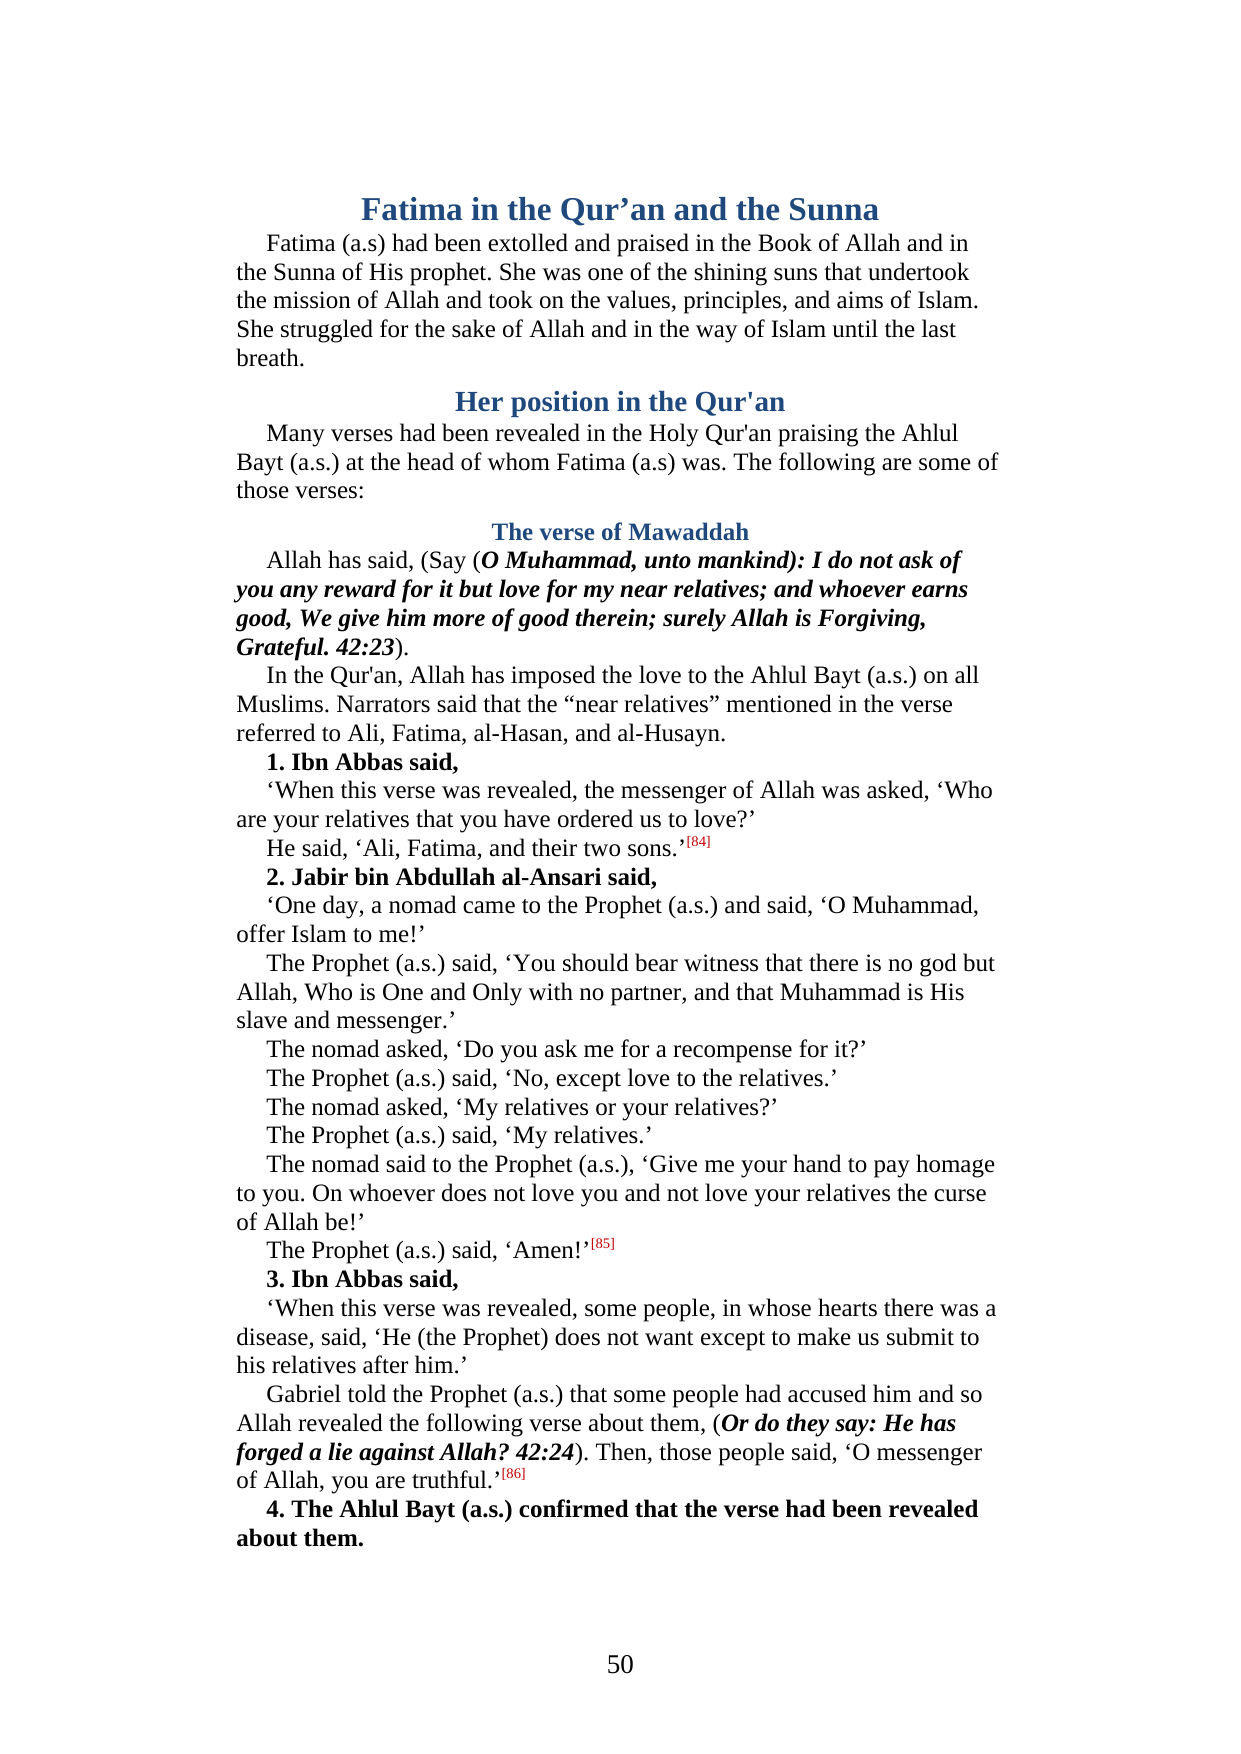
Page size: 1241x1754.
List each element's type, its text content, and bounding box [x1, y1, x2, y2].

text Gabriel told the Prophet (a.s.) that some people had accused him and so Allah revealed the following verse about them, (Or do they say: He has forged a lie against Allah? 42:24). Then, those people said, ‘O messenger of Allah, you are truthful.’[86] [236, 1379, 1004, 1494]
text In the Qur'an, Allah has imposed the love to the Ahlul Bayt (a.s.) on all Muslims. Narrators said that the “near relatives” mentioned in the verse referred to Ali, Fatima, al-Hasan, and al-Husayn. [236, 660, 1004, 747]
text 3. Ibn Abbas said, [236, 1264, 1004, 1293]
text Allah has said, (Say (O Muhammad, unto mankind): I do not ask of you any reward for it but love for my near relatives; and whoever earns good, We give him more of good therein; surely Allah is Forgiving, Grateful. 42:23). [236, 545, 1004, 660]
text ‘When this verse was revealed, the messenger of Allah was asked, ‘Who are your relatives that you have ordered us to love?’ [236, 775, 1004, 833]
text The Prophet (a.s.) said, ‘Amen!’[85] [236, 1235, 1004, 1264]
text The nomad asked, ‘Do you ask me for a recompense for it?’ [236, 1034, 1004, 1063]
subtitle Her position in the Qur'an [236, 384, 1004, 418]
text 4. The Ahlul Bayt (a.s.) confirmed that the verse had been revealed about them. [236, 1494, 1004, 1552]
text The nomad asked, ‘My relatives or your relatives?’ [236, 1092, 1004, 1120]
text The Prophet (a.s.) said, ‘You should bear witness that there is no god but Allah, Who is One and Only with no partner, and that Muhammad is His slave and messenger.’ [236, 948, 1004, 1034]
text 2. Jabir bin Abdullah al-Ansari said, [236, 862, 1004, 890]
text ‘One day, a nomad came to the Prophet (a.s.) and said, ‘O Muhammad, offer Islam to me!’ [236, 890, 1004, 948]
subtitle The verse of Mawaddah [236, 517, 1004, 545]
text He said, ‘Ali, Fatima, and their two sons.’[84] [236, 833, 1004, 862]
text The nomad said to the Prophet (a.s.), ‘Give me your hand to pay homage to you. On whoever does not love you and not love your relatives the curse of Allah be!’ [236, 1149, 1004, 1235]
text The Prophet (a.s.) said, ‘No, except love to the relatives.’ [236, 1063, 1004, 1092]
text ‘When this verse was revealed, some people, in whose hearts there was a disease, said, ‘He (the Prophet) does not want except to make us submit to his relatives after him.’ [236, 1293, 1004, 1379]
text 1. Ibn Abbas said, [236, 747, 1004, 775]
text The Prophet (a.s.) said, ‘My relatives.’ [236, 1120, 1004, 1149]
subtitle Fatima in the Qur’an and the Sunna [236, 190, 1004, 228]
text Many verses had been revealed in the Holy Qur'an praising the Ahlul Bayt (a.s.) at the head of whom Fatima (a.s) was. The following are some of those verses: [236, 418, 1004, 504]
text Fatima (a.s) had been extolled and praised in the Book of Allah and in the Sunna of His prophet. She was one of the shining suns that undertook the mission of Allah and took on the values, principles, and aims of Islam. She struggled for the sake of Allah and in the way of Islam until the last breath. [236, 228, 1004, 372]
